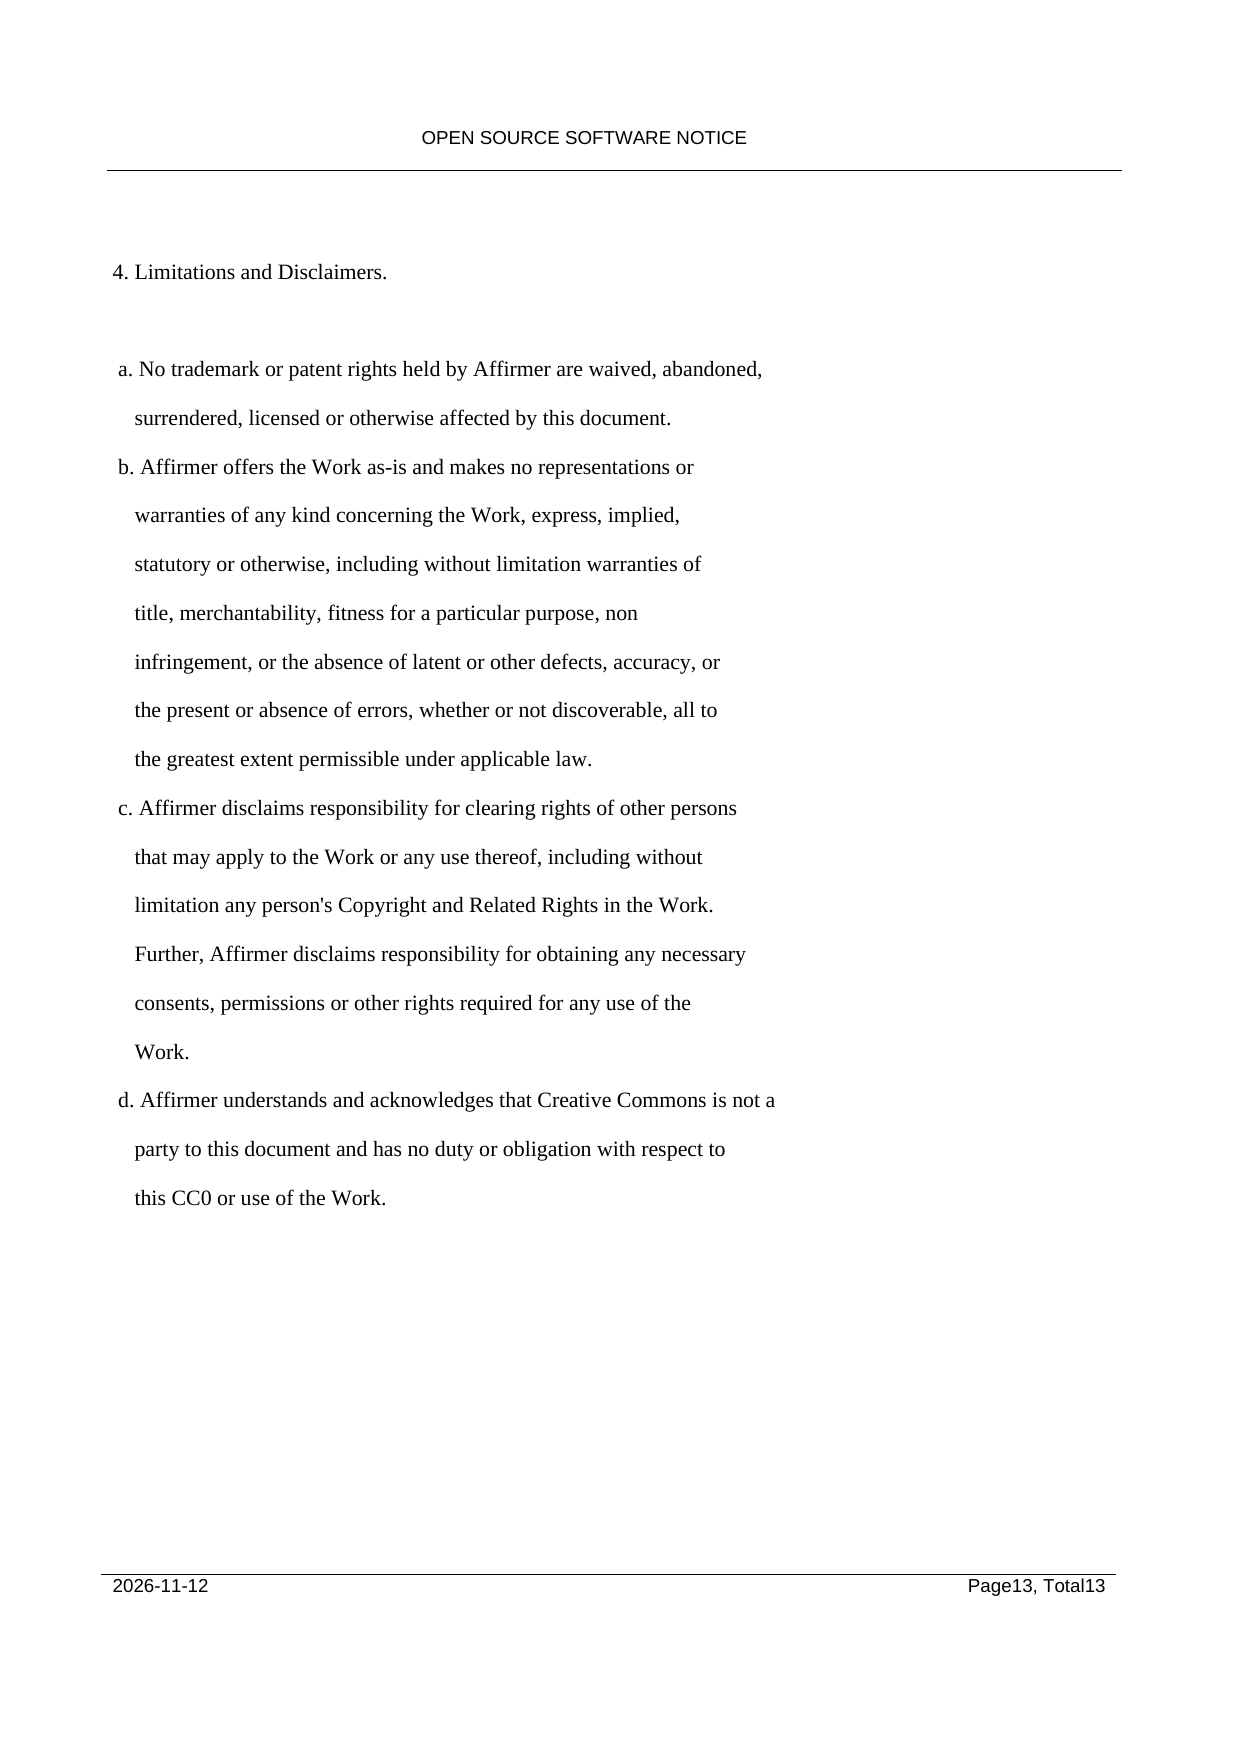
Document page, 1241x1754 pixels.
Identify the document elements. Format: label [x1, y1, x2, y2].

text [112, 206, 1128, 1214]
